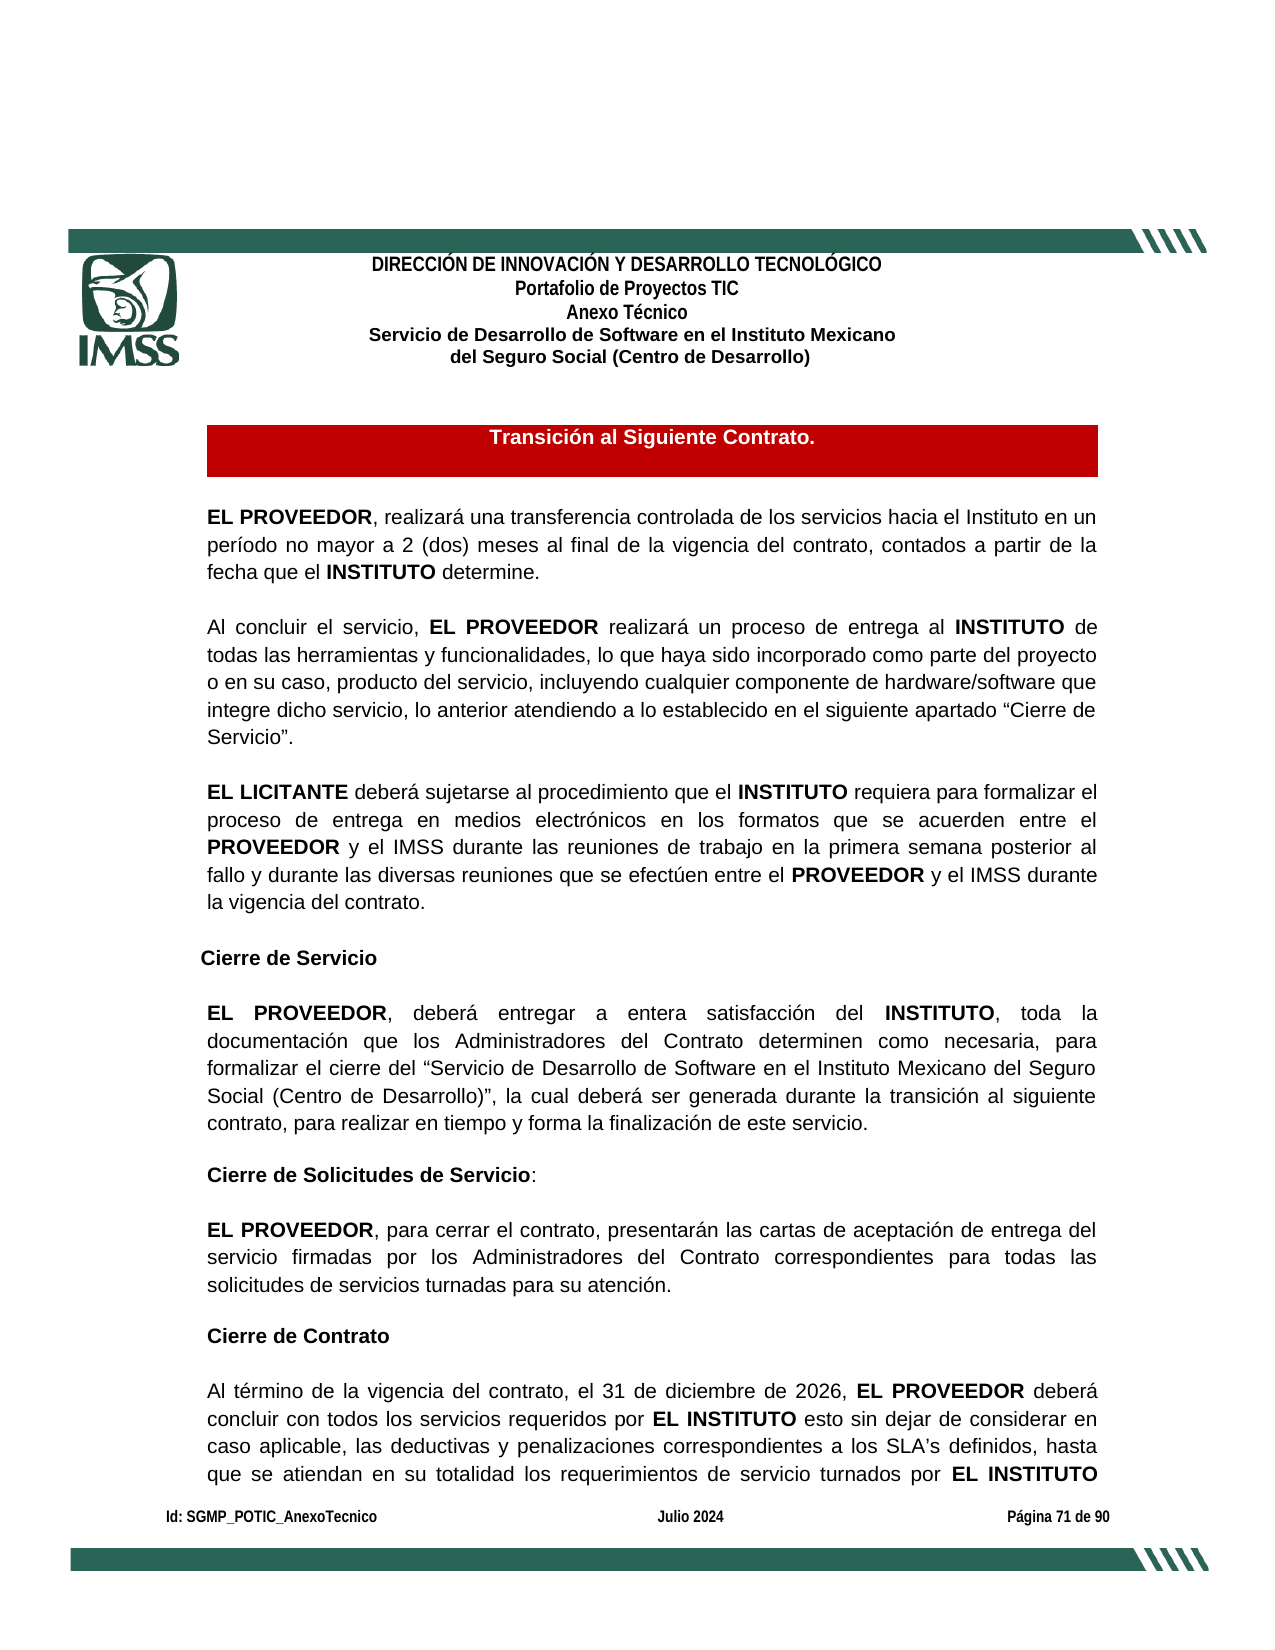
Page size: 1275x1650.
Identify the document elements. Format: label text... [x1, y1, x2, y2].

text EL PROVEEDOR, para cerrar el contrato, presentarán las cartas de aceptación de entrega del servicio firmadas por los Administradores del Contrato correspondientes para todas las solicitudes de servicios turnadas para su atención. [207, 1218, 1098, 1297]
text Transición al Siguiente Contrato. [207, 425, 1098, 449]
text Al concluir el servicio, EL PROVEEDOR realizará un proceso de entrega al INSTITUTO de todas las herramientas y funcionalidades, lo que haya sido incorporado como parte del proyecto o en su caso, producto del servicio, incluyendo cualquier componente de hardware/software que integre dicho servicio, lo anterior atendiendo a lo establecido en el siguiente apartado “Cierre de Servicio”. [207, 615, 1098, 749]
text Cierre de Servicio [177, 946, 1098, 970]
text EL LICITANTE deberá sujetarse al procedimiento que el INSTITUTO requiera para formalizar el proceso de entrega en medios electrónicos en los formatos que se acuerden entre el PROVEEDOR y el IMSS durante las reuniones de trabajo en la primera semana posterior al fallo y durante las diversas reuniones que se efectúen entre el PROVEEDOR y el IMSS durante la vigencia del contrato. [207, 780, 1098, 914]
text EL PROVEEDOR, deberá entregar a entera satisfacción del INSTITUTO, toda la documentación que los Administradores del Contrato determinen como necesaria, para formalizar el cierre del “Servicio de Desarrollo de Software en el Instituto Mexicano del Seguro Social (Centro de Desarrollo)”, la cual deberá ser generada durante la transición al siguiente contrato, para realizar en tiempo y forma la finalización de este servicio. [207, 1001, 1098, 1135]
text EL PROVEEDOR, realizará una transferencia controlada de los servicios hacia el Instituto en un período no mayor a 2 (dos) meses al final de la vigencia del contrato, contados a partir de la fecha que el INSTITUTO determine. [207, 505, 1098, 584]
text Cierre de Contrato [207, 1324, 1098, 1348]
picture [70, 1548, 1209, 1571]
text Cierre de Solicitudes de Servicio: [207, 1163, 1098, 1187]
picture [68, 229, 1207, 366]
